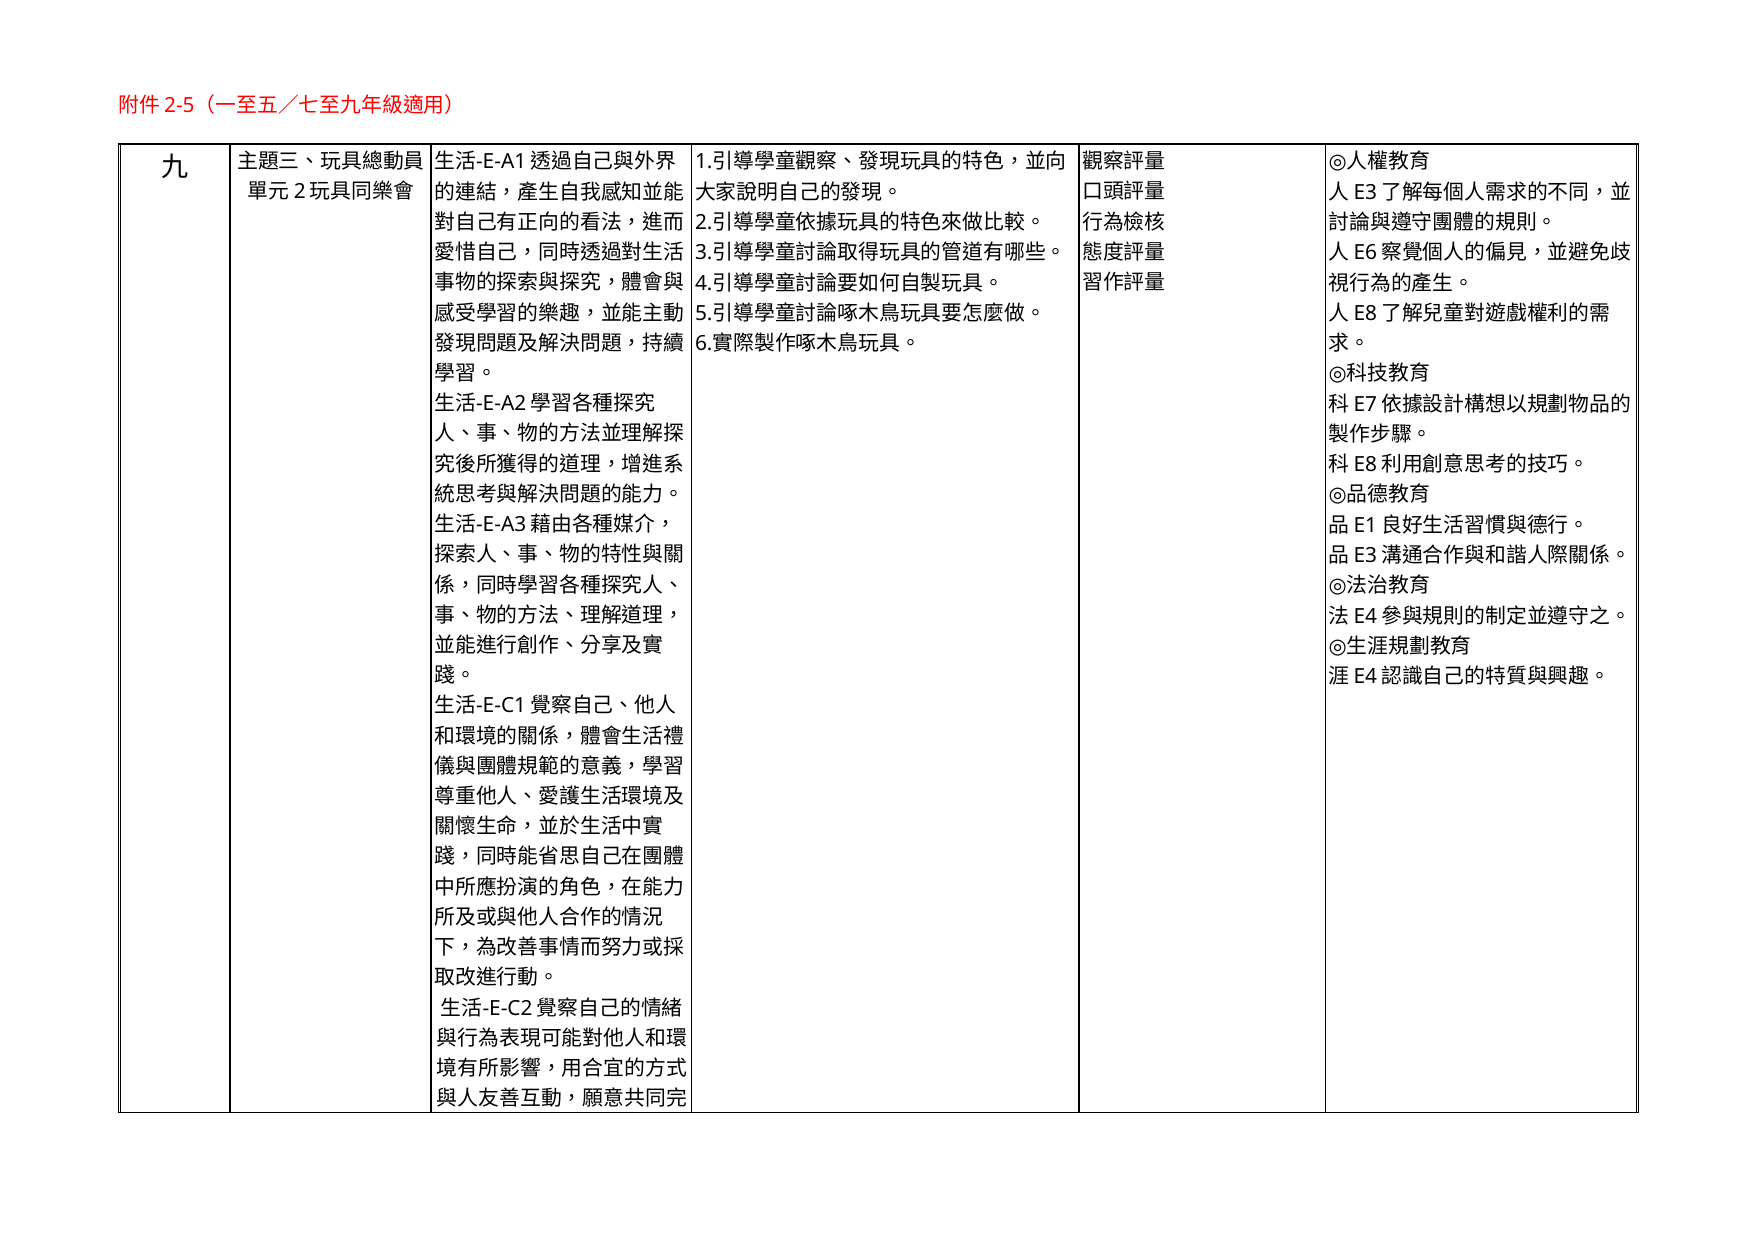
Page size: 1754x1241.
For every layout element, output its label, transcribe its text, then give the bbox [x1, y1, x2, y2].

table_cell 主題三、玩具總動員 單元2玩具同樂會 [231, 145, 430, 1112]
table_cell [432, 145, 691, 1112]
table_cell 九 [121, 145, 229, 1112]
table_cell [1080, 145, 1325, 1112]
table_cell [692, 145, 1078, 1112]
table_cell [1326, 145, 1636, 1112]
